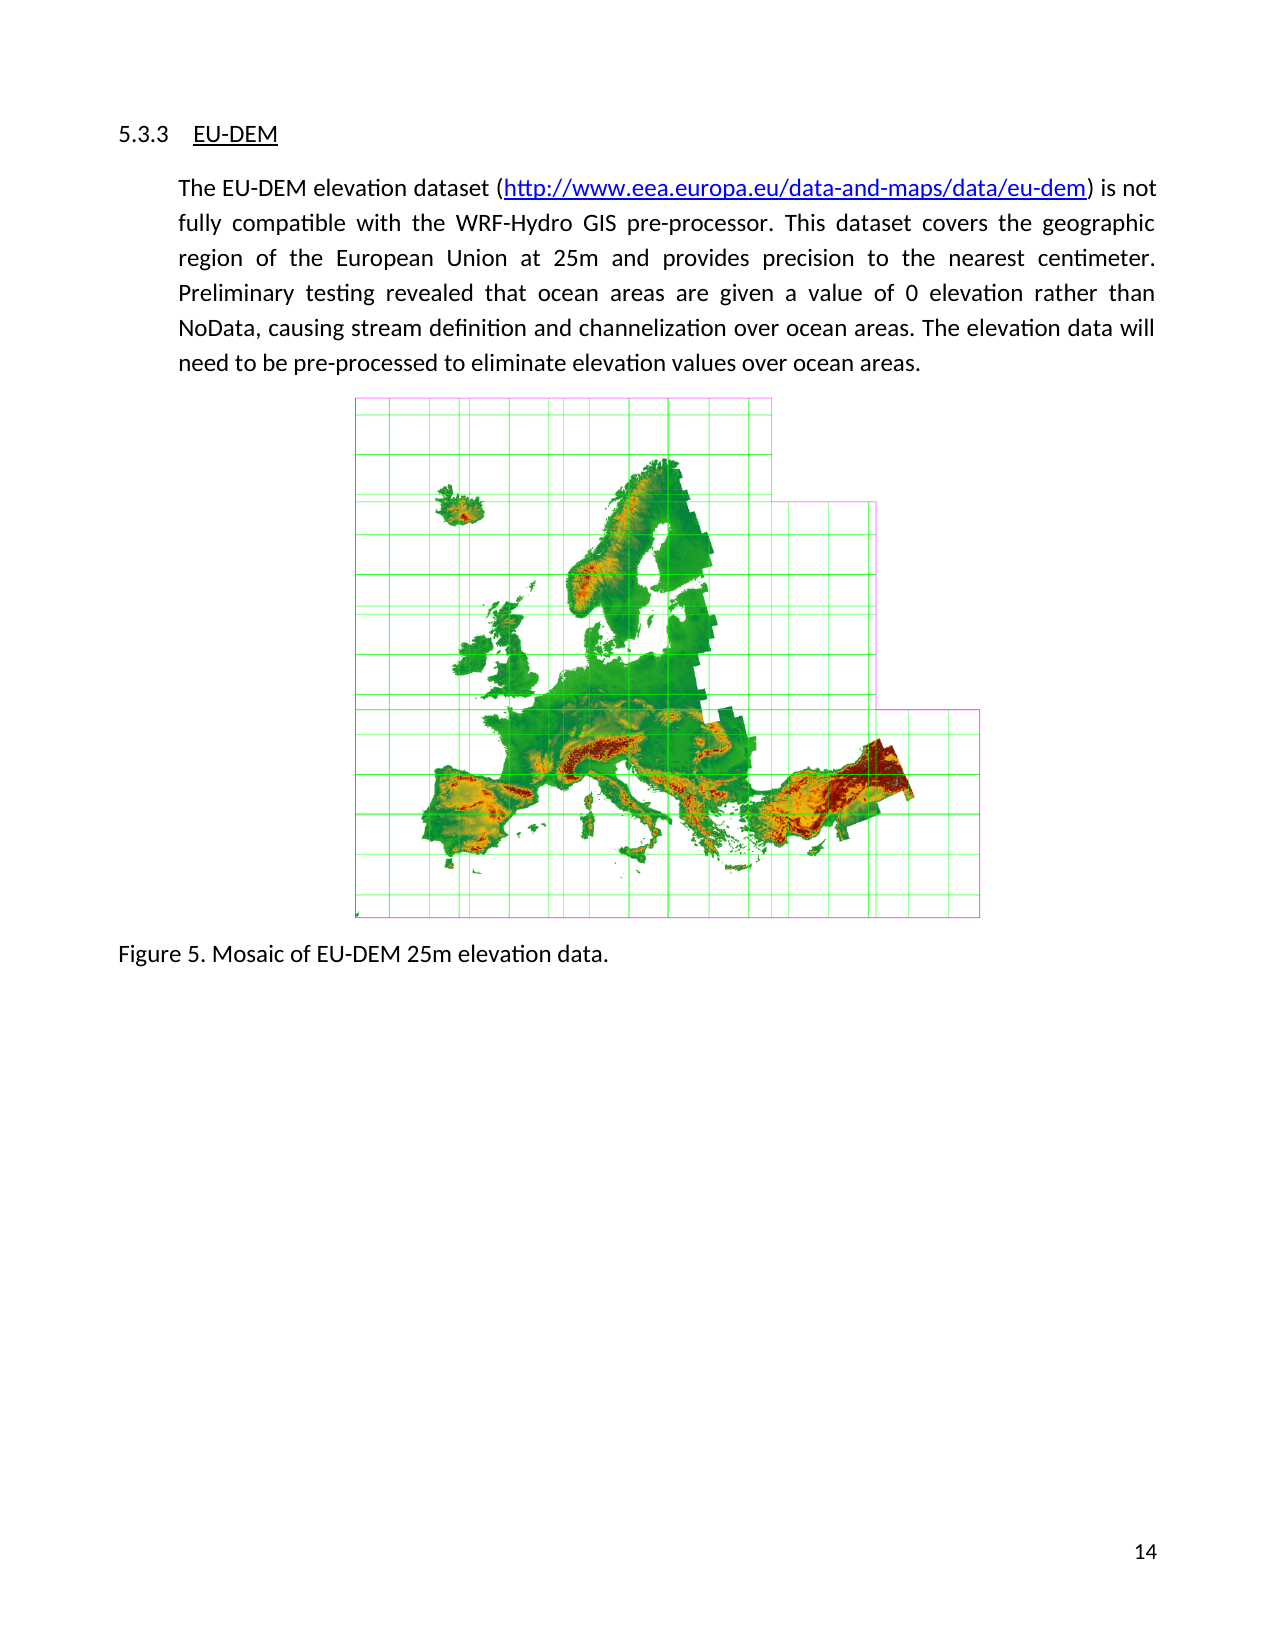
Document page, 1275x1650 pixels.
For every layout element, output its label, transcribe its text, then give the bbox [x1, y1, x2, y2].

subtitle EU-DEM [118, 118, 1157, 149]
picture [352, 394, 983, 921]
text The EU-DEM elevation dataset (http://www.eea.europa.eu/data-and-maps/data/eu-dem) is not fully compatible with the WRF-Hydro GIS pre-processor. This dataset covers the geographic region of the European Union at 25m and provides precision to the nearest centimeter. Preliminary testing revealed that ocean areas are given a value of 0 elevation rather than NoData, causing stream definition and channelization over ocean areas. The elevation data will need to be pre-processed to eliminate elevation values over ocean areas. [178, 172, 1157, 377]
